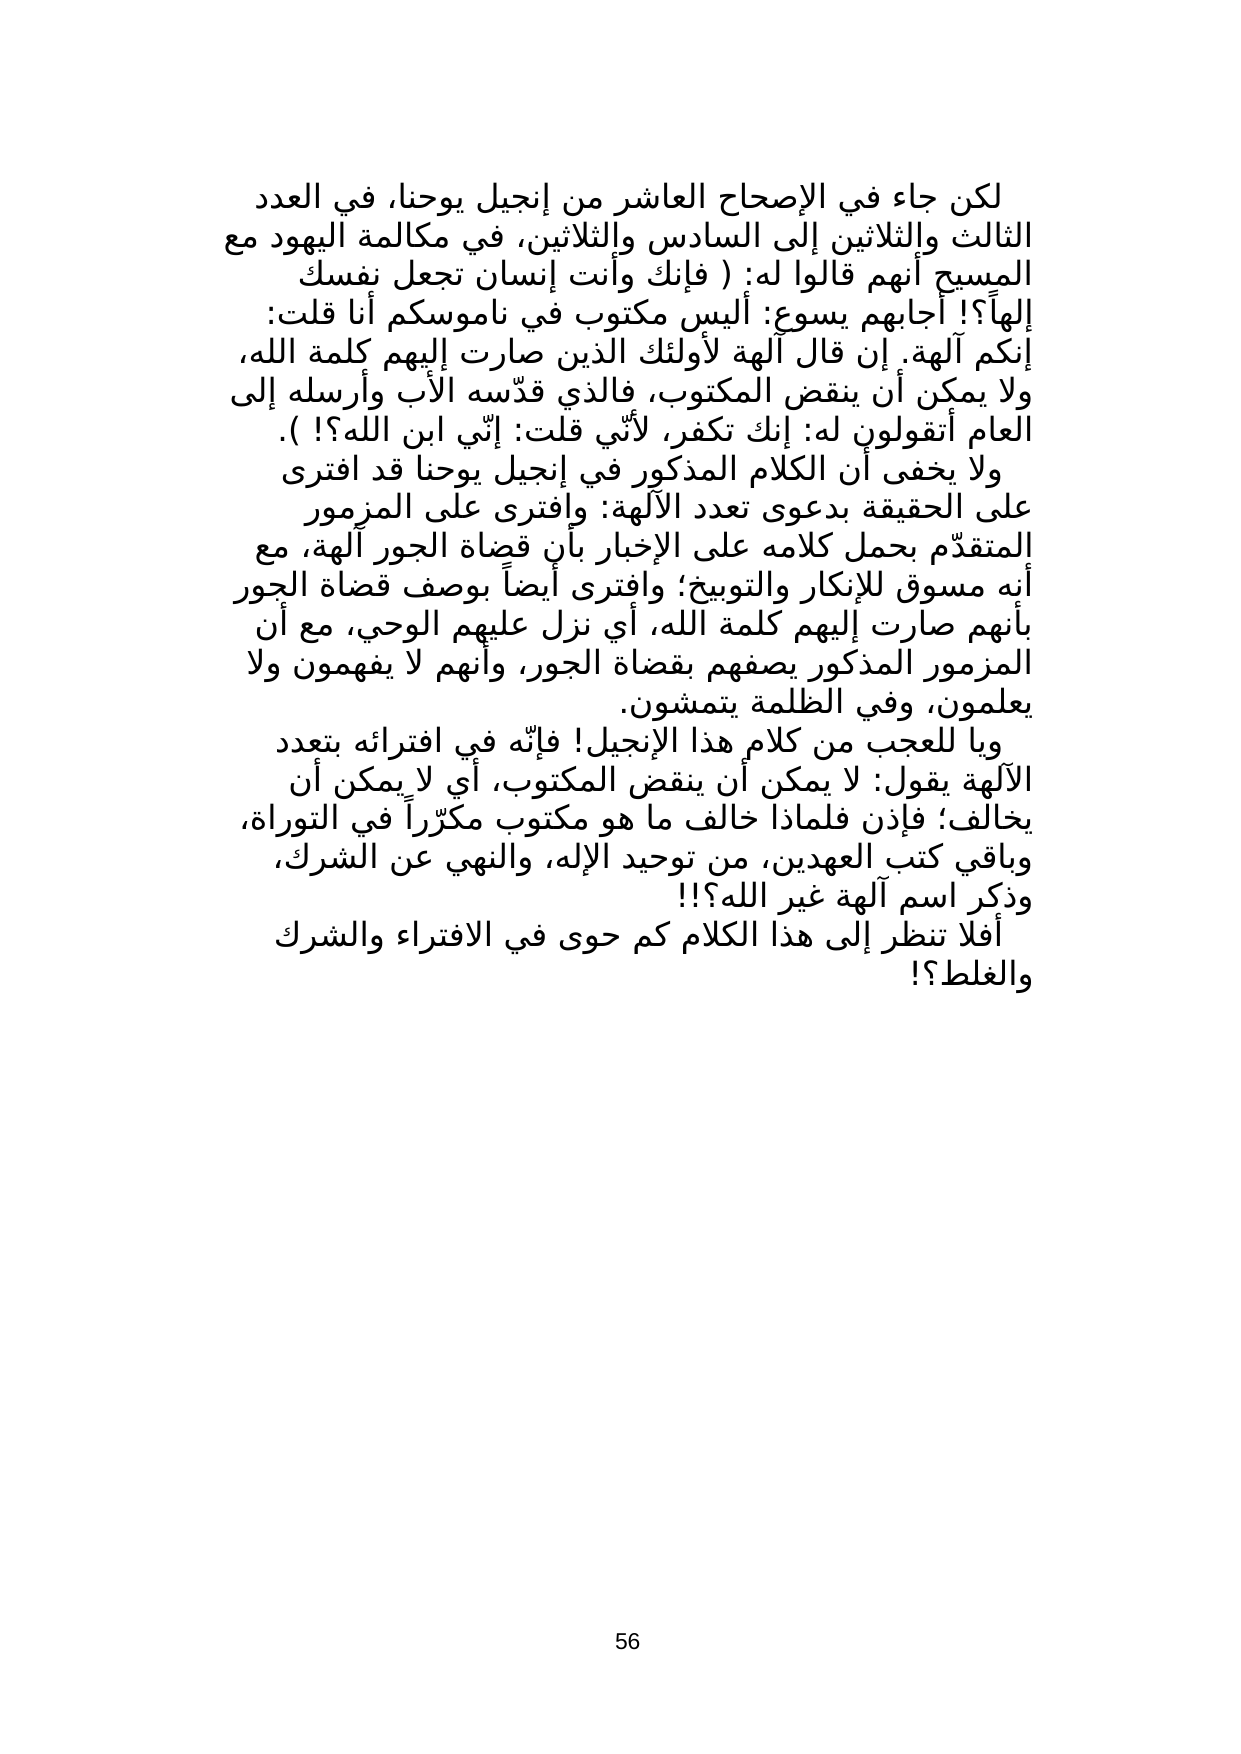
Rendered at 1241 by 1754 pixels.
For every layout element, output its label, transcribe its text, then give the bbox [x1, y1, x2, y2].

text لكن جاء في الإصحاح العاشر من إنجيل يوحنا، في العدد الثالث والثلاثين إلى السادس والثلاثين، في مكالمة اليهود مع المسيح أنهم قالوا له: ( فإنك وأنت إنسان تجعل نفسك إلهاً؟! أجابهم يسوع: أليس مكتوب في ناموسكم أنا قلت: إنكم آلهة. إن قال آلهة لأولئك الذين صارت إليهم كلمة الله، ولا يمكن أن ينقض المكتوب، فالذي قدّسه الأب وأرسله إلى العام أتقولون له: إنك تكفر، لأنّي قلت: إنّي ابن الله؟! ). [222, 177, 1033, 449]
text أفلا تنظر إلى هذا الكلام كم حوى في الافتراء والشرك والغلط؟! [222, 915, 1033, 993]
text ويا للعجب من كلام هذا الإنجيل! فإنّه في افترائه بتعدد الآلهة يقول: لا يمكن أن ينقض المكتوب، أي لا يمكن أن يخالف؛ فإذن فلماذا خالف ما هو مكتوب مكرّراً في التوراة، وباقي كتب العهدين، من توحيد الإله، والنهي عن الشرك، وذكر اسم آلهة غير الله؟!! [222, 721, 1033, 915]
text ولا يخفى أن الكلام المذكور في إنجيل يوحنا قد افترى على الحقيقة بدعوى تعدد الآلهة: وافترى على المزمور المتقدّم بحمل كلامه على الإخبار بأن قضاة الجور آلهة، مع أنه مسوق للإنكار والتوبيخ؛ وافترى أيضاً بوصف قضاة الجور بأنهم صارت إليهم كلمة الله، أي نزل عليهم الوحي، مع أن المزمور المذكور يصفهم بقضاة الجور، وأنهم لا يفهمون ولا يعلمون، وفي الظلمة يتمشون. [222, 449, 1033, 721]
